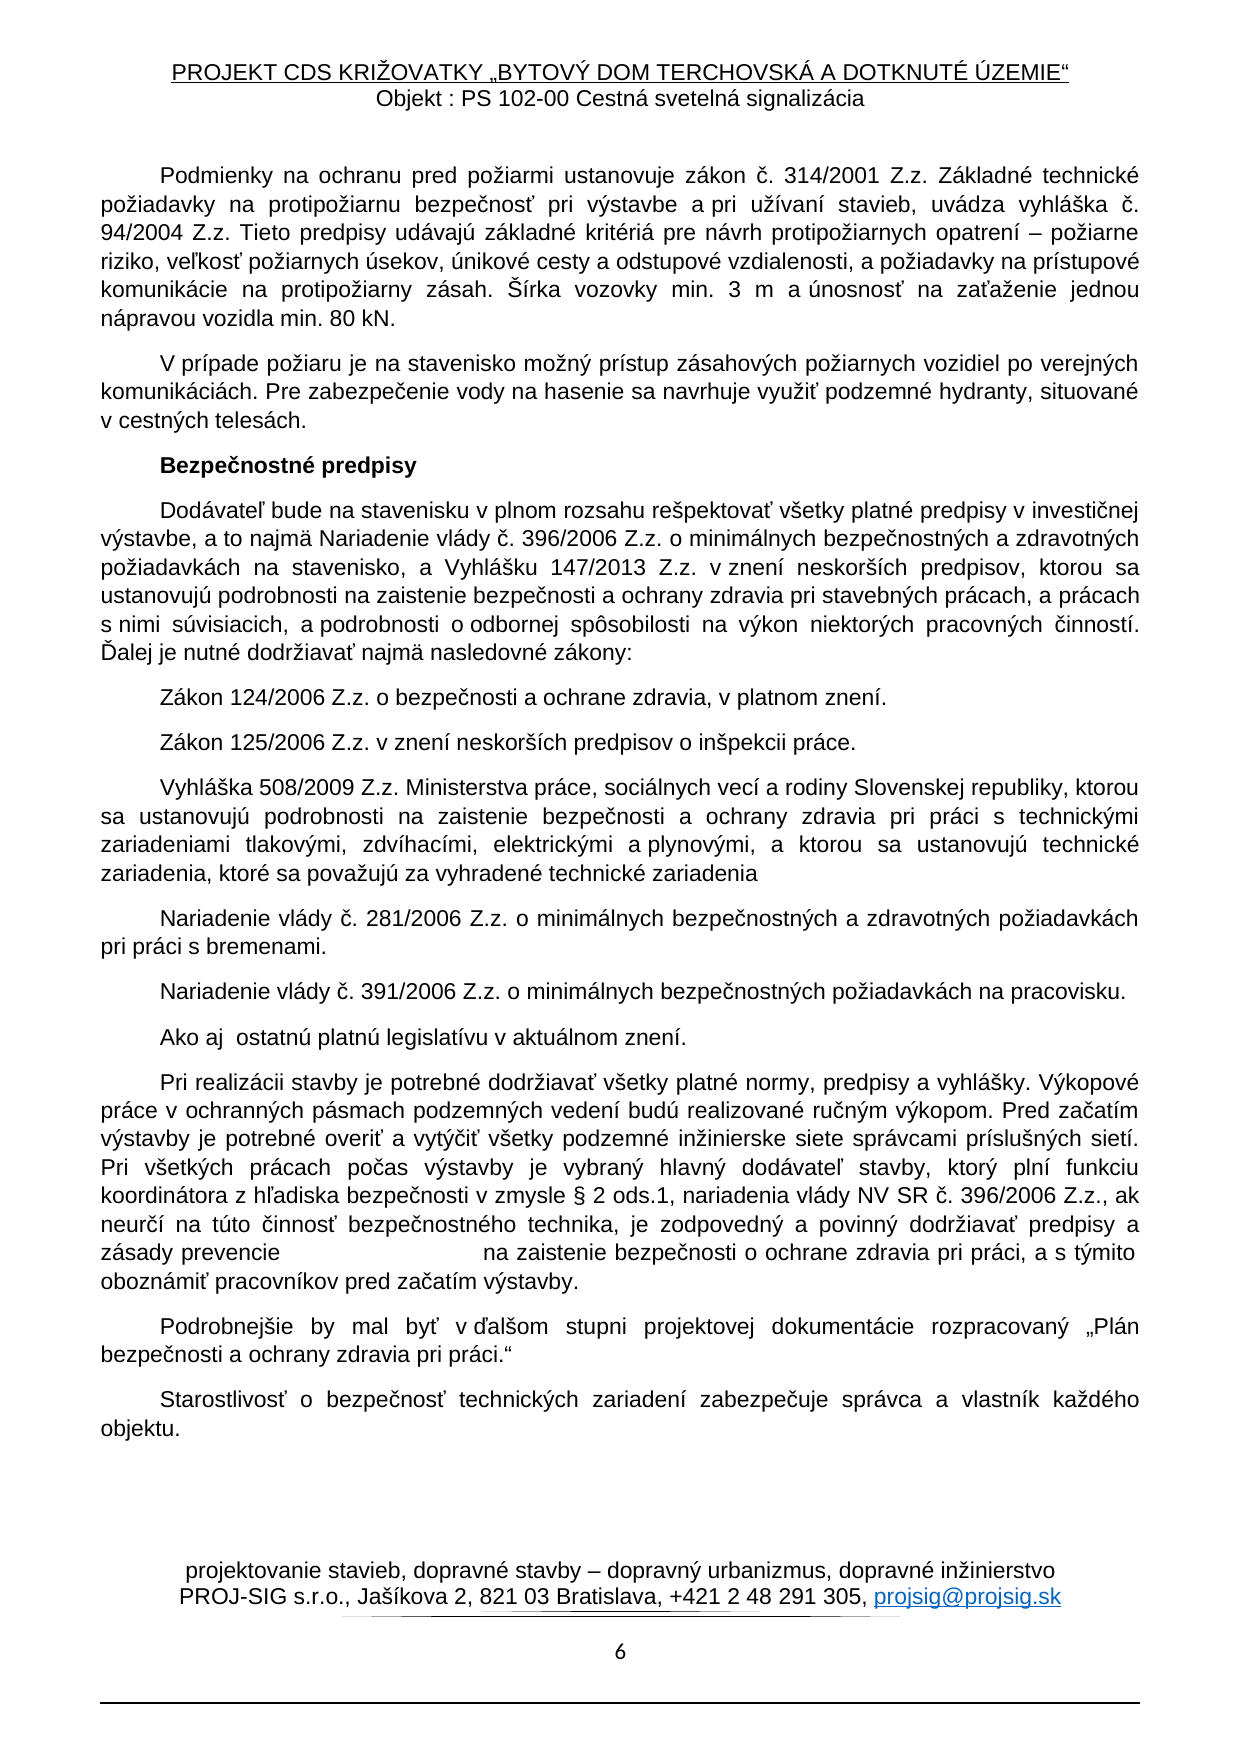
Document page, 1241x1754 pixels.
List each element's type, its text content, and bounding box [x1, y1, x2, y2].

text Ako aj ostatnú platnú legislatívu v aktuálnom znení. [100, 1023, 1140, 1050]
text Dodávateľ bude na stavenisku v plnom rozsahu rešpektovať všetky platné predpisy v investičnej výstavbe, a to najmä Nariadenie vlády č. 396/2006 Z.z. o minimálnych bezpečnostných a zdravotných požiadavkách na stavenisko, a Vyhlášku 147/2013 Z.z. v znení neskorších predpisov, ktorou sa ustanovujú podrobnosti na zaistenie bezpečnosti a ochrany zdravia pri stavebných prácach, a prácach s nimi súvisiacich, a podrobnosti o odbornej spôsobilosti na výkon niektorých pracovných činností. Ďalej je nutné dodržiavať najmä nasledovné zákony: [100, 497, 1140, 665]
text Starostlivosť o bezpečnosť technických zariadení zabezpečuje správca a vlastník každého objektu. [100, 1386, 1140, 1441]
text Zákon 125/2006 Z.z. v znení neskorších predpisov o inšpekcii práce. [100, 729, 1140, 756]
text Vyhláška 508/2009 Z.z. Ministerstva práce, sociálnych vecí a rodiny Slovenskej republiky, ktorou sa ustanovujú podrobnosti na zaistenie bezpečnosti a ochrany zdravia pri práci s technickými zariadeniami tlakovými, zdvíhacími, elektrickými a plynovými, a ktorou sa ustanovujú technické zariadenia, ktoré sa považujú za vyhradené technické zariadenia [100, 774, 1140, 886]
text Nariadenie vlády č. 391/2006 Z.z. o minimálnych bezpečnostných požiadavkách na pracovisku. [100, 978, 1140, 1005]
text Pri realizácii stavby je potrebné dodržiavať všetky platné normy, predpisy a vyhlášky. Výkopové práce v ochranných pásmach podzemných vedení budú realizované ručným výkopom. Pred začatím výstavby je potrebné overiť a vytýčiť všetky podzemné inžinierske siete správcami príslušných sietí. Pri všetkých prácach počas výstavby je vybraný hlavný dodávateľ stavby, ktorý plní funkciu koordinátora z hľadiska bezpečnosti v zmysle § 2 ods.1, nariadenia vlády NV SR č. 396/2006 Z.z., ak neurčí na túto činnosť bezpečnostného technika, je zodpovedný a povinný dodržiavať predpisy a zásady prevencie na zaistenie bezpečnosti o ochrane zdravia pri práci, a s týmito oboznámiť pracovníkov pred začatím výstavby. [100, 1068, 1140, 1294]
text V prípade požiaru je na stavenisko možný prístup zásahových požiarnych vozidiel po verejných komunikáciách. Pre zabezpečenie vody na hasenie sa navrhuje využiť podzemné hydranty, situované v cestných telesách. [100, 350, 1140, 433]
text Nariadenie vlády č. 281/2006 Z.z. o minimálnych bezpečnostných a zdravotných požiadavkách pri práci s bremenami. [100, 905, 1140, 959]
text Bezpečnostné predpisy [100, 452, 1140, 478]
text Zákon 124/2006 Z.z. o bezpečnosti a ochrane zdravia, v platnom znení. [100, 684, 1140, 711]
text Podrobnejšie by mal byť v ďalšom stupni projektovej dokumentácie rozpracovaný „Plán bezpečnosti a ochrany zdravia pri práci.“ [100, 1313, 1140, 1367]
text Podmienky na ochranu pred požiarmi ustanovuje zákon č. 314/2001 Z.z. Základné technické požiadavky na protipožiarnu bezpečnosť pri výstavbe a pri užívaní stavieb, uvádza vyhláška č. 94/2004 Z.z. Tieto predpisy udávajú základné kritériá pre návrh protipožiarnych opatrení – požiarne riziko, veľkosť požiarnych úsekov, únikové cesty a odstupové vzdialenosti, a požiadavky na prístupové komunikácie na protipožiarny zásah. Šírka vozovky min. 3 m a únosnosť na zaťaženie jednou nápravou vozidla min. 80 kN. [100, 162, 1140, 331]
